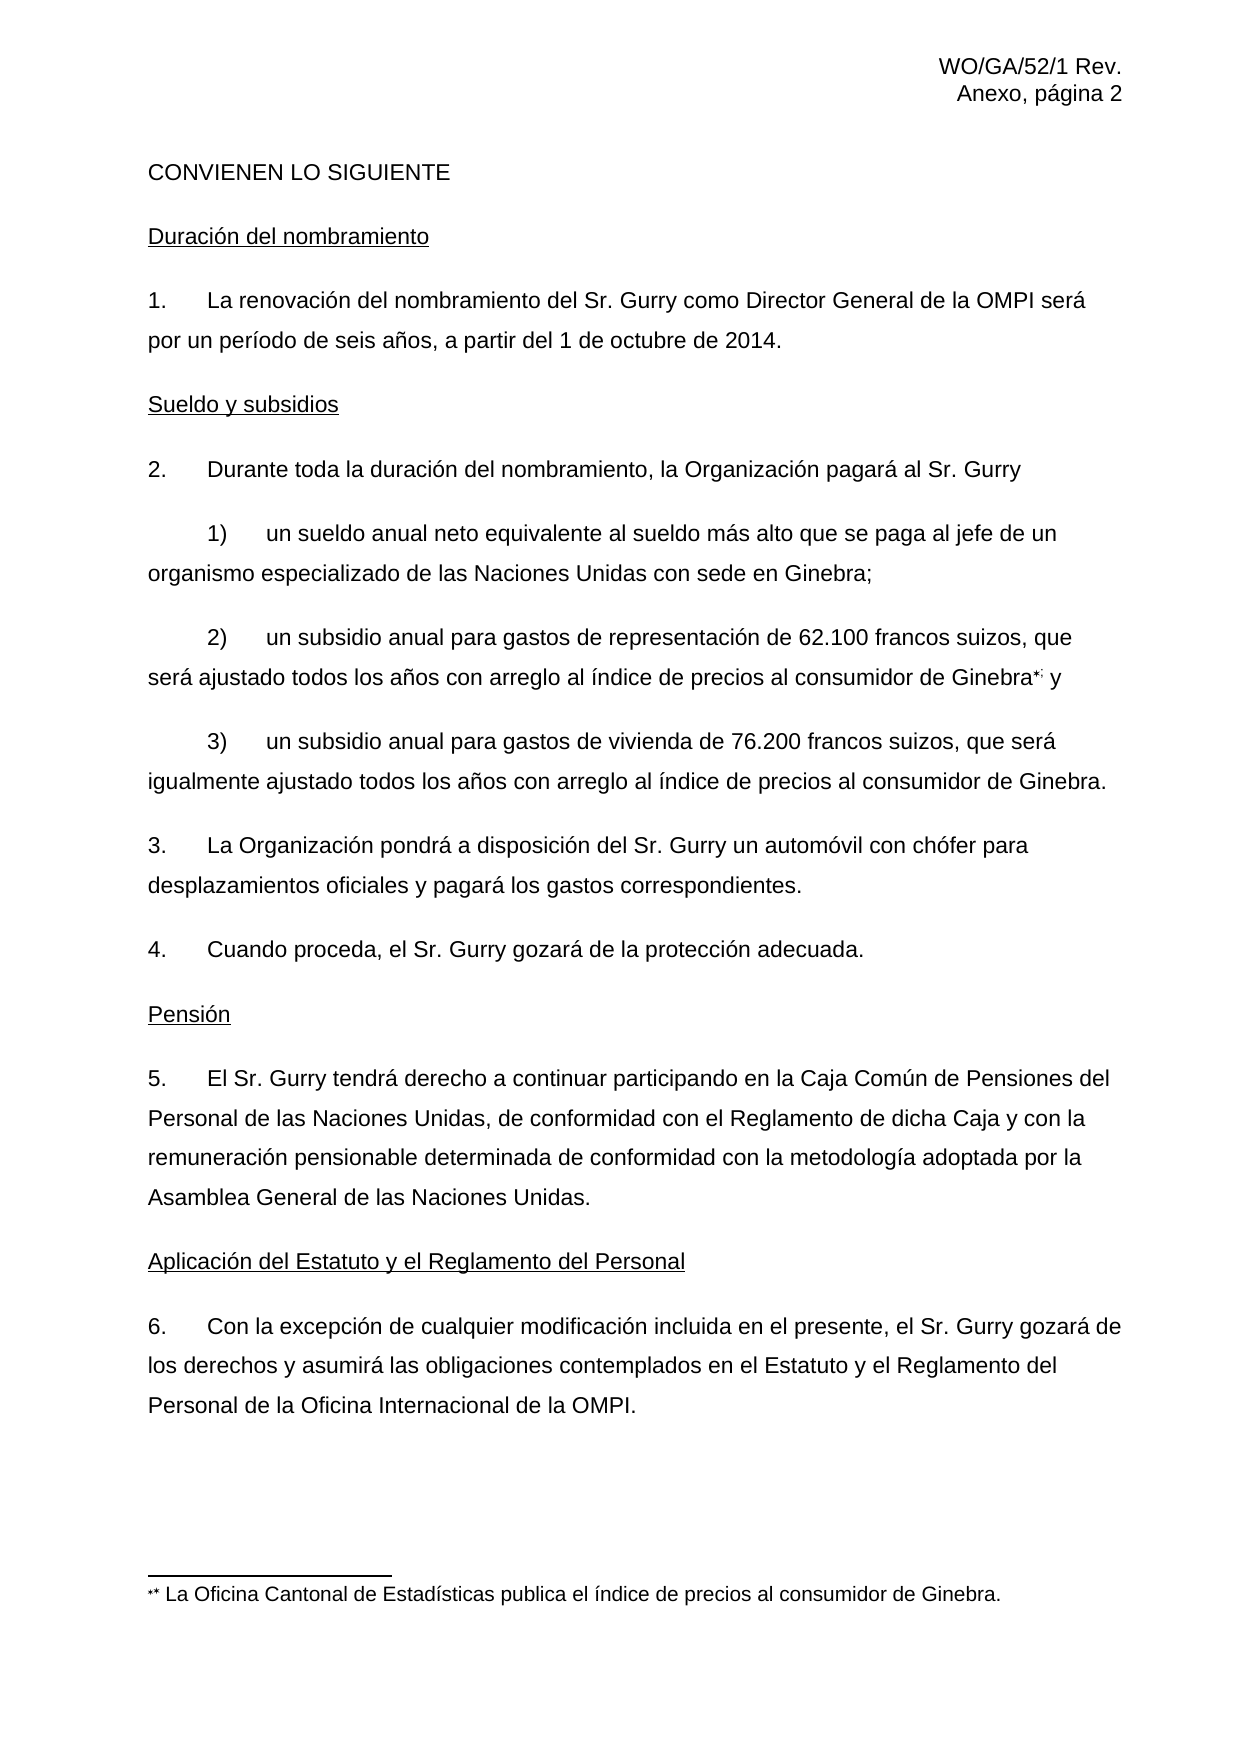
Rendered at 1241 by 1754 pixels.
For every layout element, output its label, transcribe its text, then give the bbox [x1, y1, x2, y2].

text 4. Cuando proceda, el Sr. Gurry gozará de la protección adecuada. [148, 936, 1122, 963]
text 5. El Sr. Gurry tendrá derecho a continuar participando en la Caja Común de Pensiones del Personal de las Naciones Unidas, de conformidad con el Reglamento de dicha Caja y con la remuneración pensionable determinada de conformidad con la metodología adoptada por la Asamblea General de las Naciones Unidas. [148, 1065, 1122, 1210]
text Duración del nombramiento [148, 223, 1122, 249]
text 1. La renovación del nombramiento del Sr. Gurry como Director General de la OMPI será por un período de seis años, a partir del 1 de octubre de 2014. [148, 287, 1122, 353]
text 1) un sueldo anual neto equivalente al sueldo más alto que se paga al jefe de un organismo especializado de las Naciones Unidas con sede en Ginebra; [148, 520, 1122, 586]
text 3) un subsidio anual para gastos de vivienda de 76.200 francos suizos, que será igualmente ajustado todos los años con arreglo al índice de precios al consumidor de Ginebra. [148, 728, 1122, 794]
text 2. Durante toda la duración del nombramiento, la Organización pagará al Sr. Gurry [148, 456, 1122, 482]
text CONVIENEN LO SIGUIENTE [148, 158, 1122, 185]
text Aplicación del Estatuto y el Reglamento del Personal [148, 1248, 1122, 1274]
text Sueldo y subsidios [148, 391, 1122, 418]
text Pensión [148, 1001, 1122, 1027]
text 6. Con la excepción de cualquier modificación incluida en el presente, el Sr. Gurry gozará de los derechos y asumirá las obligaciones contemplados en el Estatuto y el Reglamento del Personal de la Oficina Internacional de la OMPI. [148, 1313, 1122, 1418]
text 3. La Organización pondrá a disposición del Sr. Gurry un automóvil con chófer para desplazamientos oficiales y pagará los gastos correspondientes. [148, 832, 1122, 898]
text 2) un subsidio anual para gastos de representación de 62.100 francos suizos, que será ajustado todos los años con arreglo al índice de precios al consumidor de Ginebra; y [148, 624, 1122, 690]
